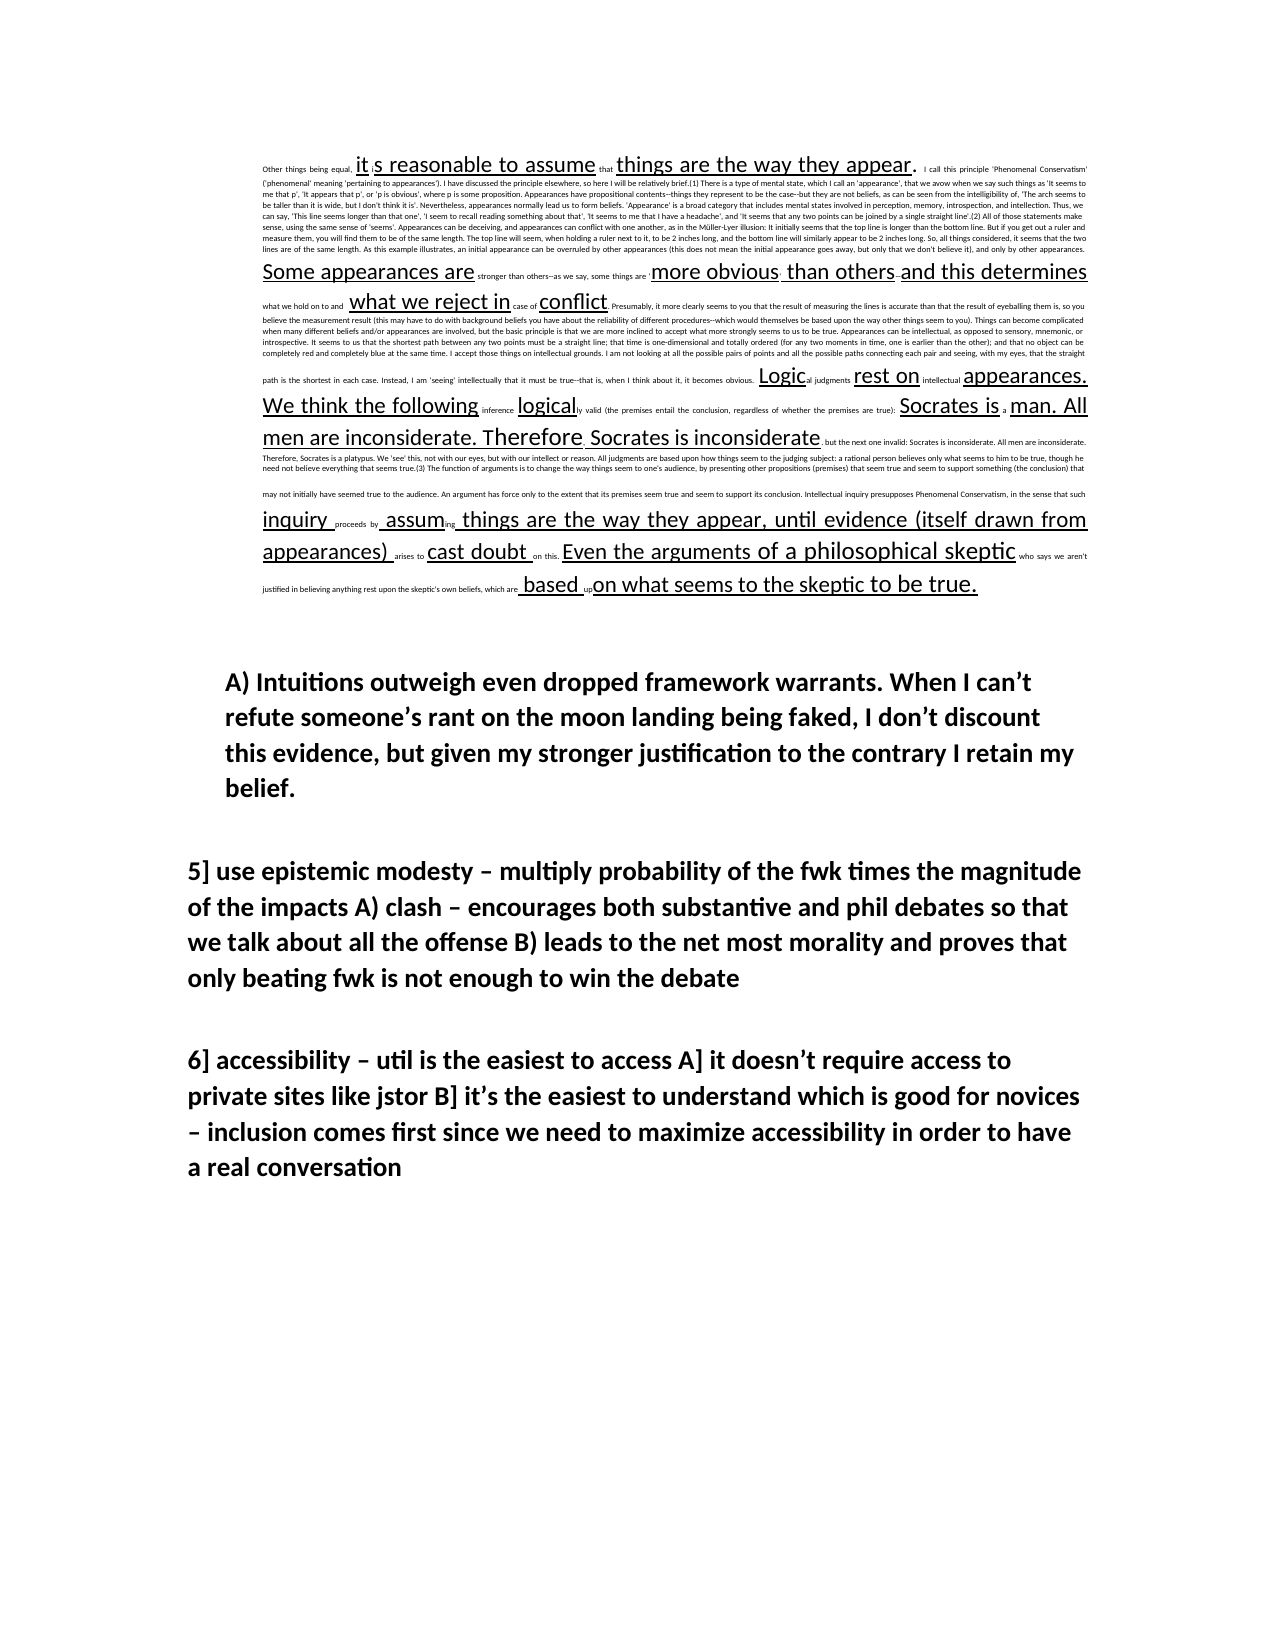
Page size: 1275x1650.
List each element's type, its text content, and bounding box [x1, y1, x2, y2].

subtitle A) Intuitions outweigh even dropped framework warrants. When I can’t refute someone’s rant on the moon landing being faked, I don’t discount this evidence, but given my stronger justification to the contrary I retain my belief. [225, 665, 1087, 804]
subtitle 5] use epistemic modesty – multiply probability of the fwk times the magnitude of the impacts A) clash – encourages both substantive and phil debates so that we talk about all the offense B) leads to the net most morality and proves that only beating fwk is not enough to win the debate [187, 854, 1087, 994]
text Other things being equal, it is reasonable to assume that things are the way they appear. I call this principle 'Phenomenal Conservatism' ('phenomenal' meaning 'pertaining to appearances'). I have discussed the principle elsewhere, so here I will be relatively brief.(1) There is a type of mental state, which I call an 'appearance', that we avow when we say such things as 'It seems to me that p', 'It appears that p', or 'p is obvious', where p is some proposition. Appearances have propositional contents--things they represent to be the case--but they are not beliefs, as can be seen from the intelligibility of, 'The arch seems to be taller than it is wide, but I don't think it is'. Nevertheless, appearances normally lead us to form beliefs. 'Appearance' is a broad category that includes mental states involved in perception, memory, introspection, and intellection. Thus, we can say, 'This line seems longer than that one', 'I seem to recall reading something about that', 'It seems to me that I have a headache', and 'It seems that any two points can be joined by a single straight line'.(2) All of those statements make sense, using the same sense of 'seems'. Appearances can be deceiving, and appearances can conflict with one another, as in the Müller-Lyer illusion: It initially seems that the top line is longer than the bottom line. But if you get out a ruler and measure them, you will find them to be of the same length. The top line will seem, when holding a ruler next to it, to be 2 inches long, and the bottom line will similarly appear to be 2 inches long. So, all things considered, it seems that the two lines are of the same length. As this example illustrates, an initial appearance can be overruled by other appearances (this does not mean the initial appearance goes away, but only that we don't believe it), and only by other appearances. Some appearances are stronger than others--as we say, some things are 'more obvious' than others--and this determines what we hold on to and what we reject in case of conflict. Presumably, it more clearly seems to you that the result of measuring the lines is accurate than that the result of eyeballing them is, so you believe the measurement result (this may have to do with background beliefs you have about the reliability of different procedures--which would themselves be based upon the way other things seem to you). Things can become complicated when many different beliefs and/or appearances are involved, but the basic principle is that we are more inclined to accept what more strongly seems to us to be true. Appearances can be intellectual, as opposed to sensory, mnemonic, or introspective. It seems to us that the shortest path between any two points must be a straight line; that time is one-dimensional and totally ordered (for any two moments in time, one is earlier than the other); and that no object can be completely red and completely blue at the same time. I accept those things on intellectual grounds. I am not looking at all the possible pairs of points and all the possible paths connecting each pair and seeing, with my eyes, that the straight path is the shortest in each case. Instead, I am 'seeing' intellectually that it must be true--that is, when I think about it, it becomes obvious. Logical judgments rest on intellectual appearances. We think the following inference logically valid (the premises entail the conclusion, regardless of whether the premises are true): Socrates is a man. All men are inconsiderate. Therefore, Socrates is inconsiderate. but the next one invalid: Socrates is inconsiderate. All men are inconsiderate. Therefore, Socrates is a platypus. We 'see' this, not with our eyes, but with our intellect or reason. All judgments are based upon how things seem to the judging subject: a rational person believes only what seems to him to be true, though he need not believe everything that seems true.(3) The function of arguments is to change the way things seem to one's audience, by presenting other propositions (premises) that seem true and seem to support something (the conclusion) that may not initially have seemed true to the audience. An argument has force only to the extent that its premises seem true and seem to support its conclusion. Intellectual inquiry presupposes Phenomenal Conservatism, in the sense that such inquiry proceeds by assuming things are the way they appear, until evidence (itself drawn from appearances) arises to cast doubt on this. Even the arguments of a philosophical skeptic who says we aren't justified in believing anything rest upon the skeptic's own beliefs, which are based upon what seems to the skeptic to be true. [262, 150, 1087, 599]
subtitle 6] accessibility – util is the easiest to access A] it doesn’t require access to private sites like jstor B] it’s the easiest to understand which is good for novices – inclusion comes first since we need to maximize accessibility in order to have a real conversation [187, 1043, 1087, 1183]
